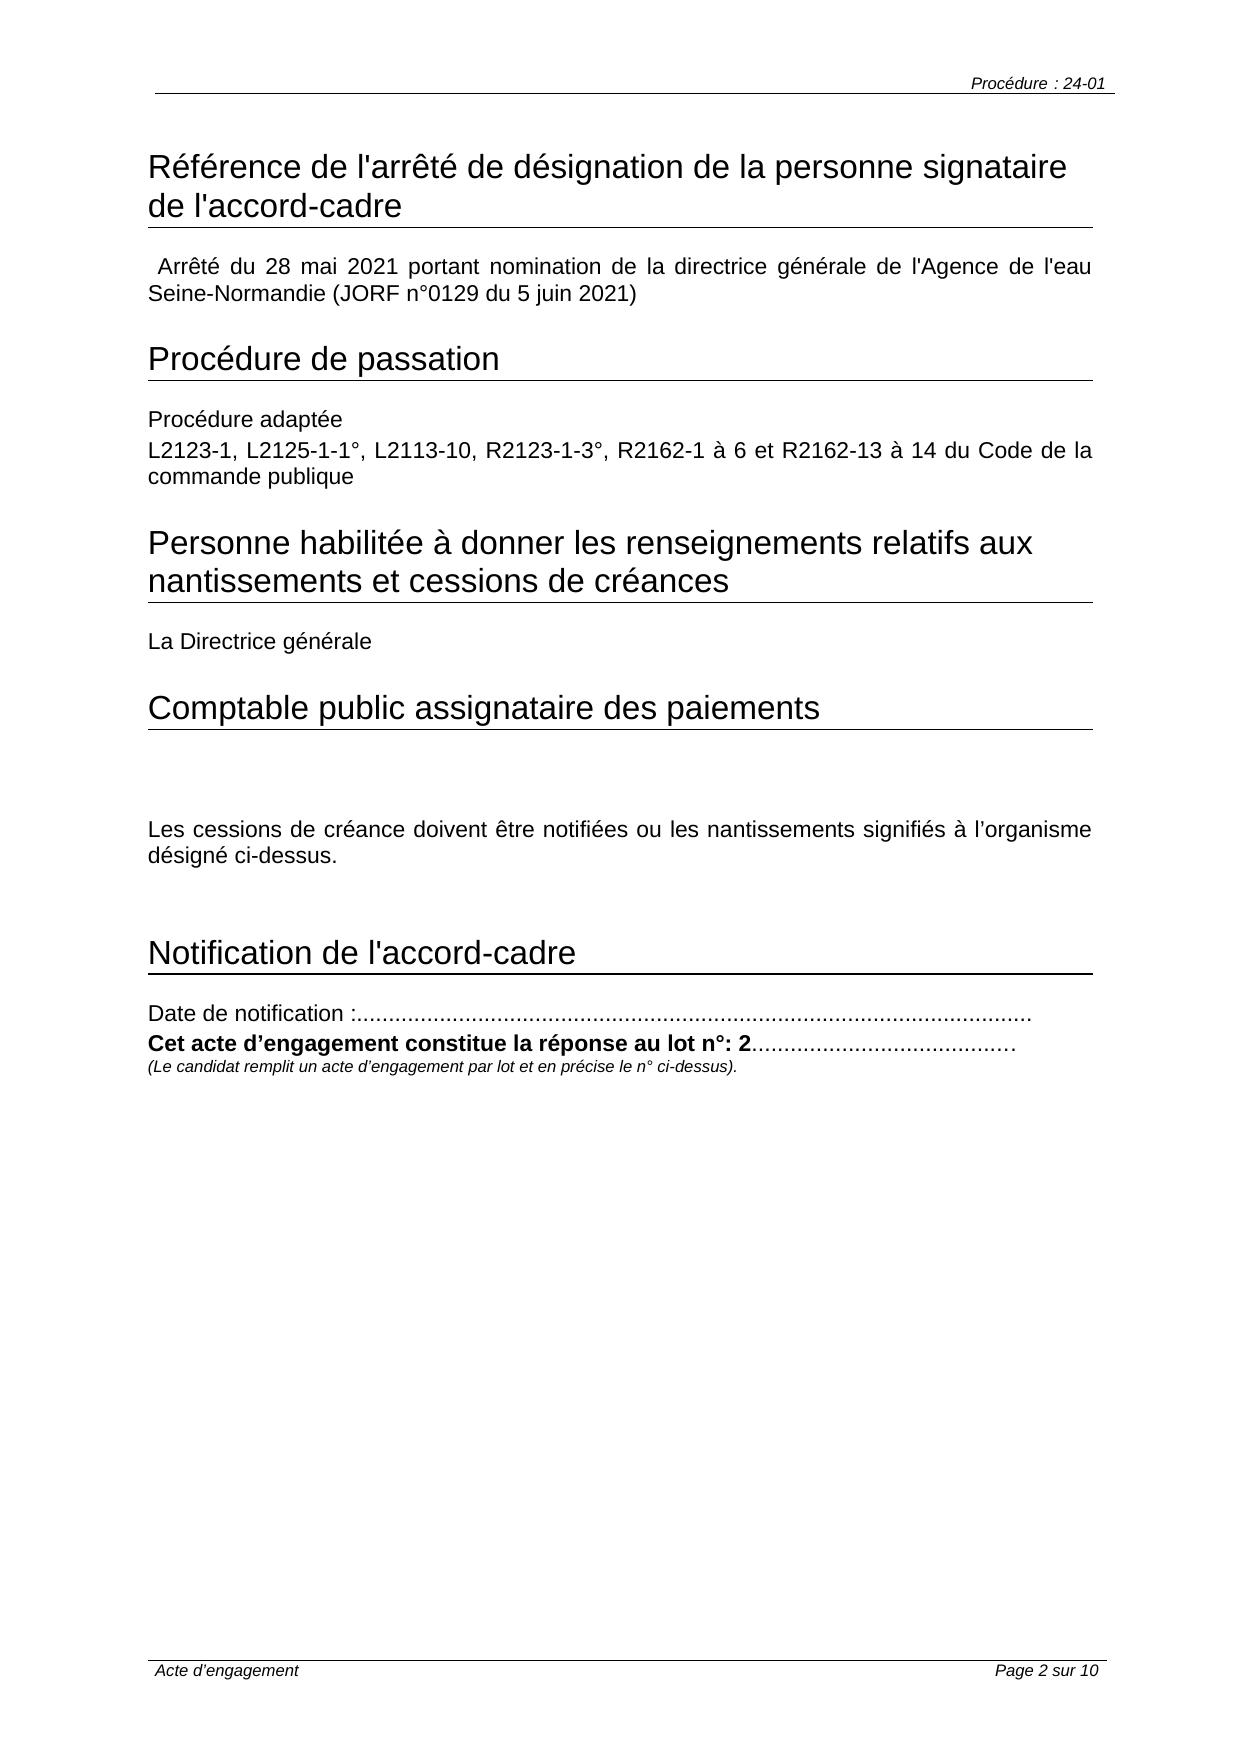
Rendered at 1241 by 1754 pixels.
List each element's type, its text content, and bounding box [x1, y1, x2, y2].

text Procédure adaptée [148, 406, 1093, 433]
text Procédure de passation [148, 339, 1093, 380]
text L2123-1, L2125-1-1°, L2113-10, R2123-1-3°, R2162-1 à 6 et R2162-13 à 14 du Code de la commande publique [148, 437, 1093, 489]
text Référence de l'arrêté de désignation de la personne signataire de l'accord-cadre [148, 148, 1093, 227]
text Notification de l'accord-cadre [148, 933, 1093, 973]
text Arrêté du 28 mai 2021 portant nomination de la directrice générale de l'Agence de l'eau Seine-Normandie (JORF n°0129 du 5 juin 2021) [148, 253, 1093, 306]
text Date de notification : [148, 1000, 1093, 1026]
text (Le candidat remplit un acte d’engagement par lot et en précise le n° ci-dessus). [148, 1057, 1093, 1076]
text Comptable public assignataire des paiements [148, 688, 1093, 729]
text Cet acte d’engagement constitue la réponse au lot n°: 2 . [148, 1030, 1093, 1057]
text Personne habilitée à donner les renseignements relatifs aux nantissements et cessions de créances [148, 523, 1093, 602]
text La Directrice générale [148, 628, 1093, 655]
text Les cessions de créance doivent être notifiées ou les nantissements signifiés à l’organisme désigné ci-dessus. [148, 816, 1093, 869]
